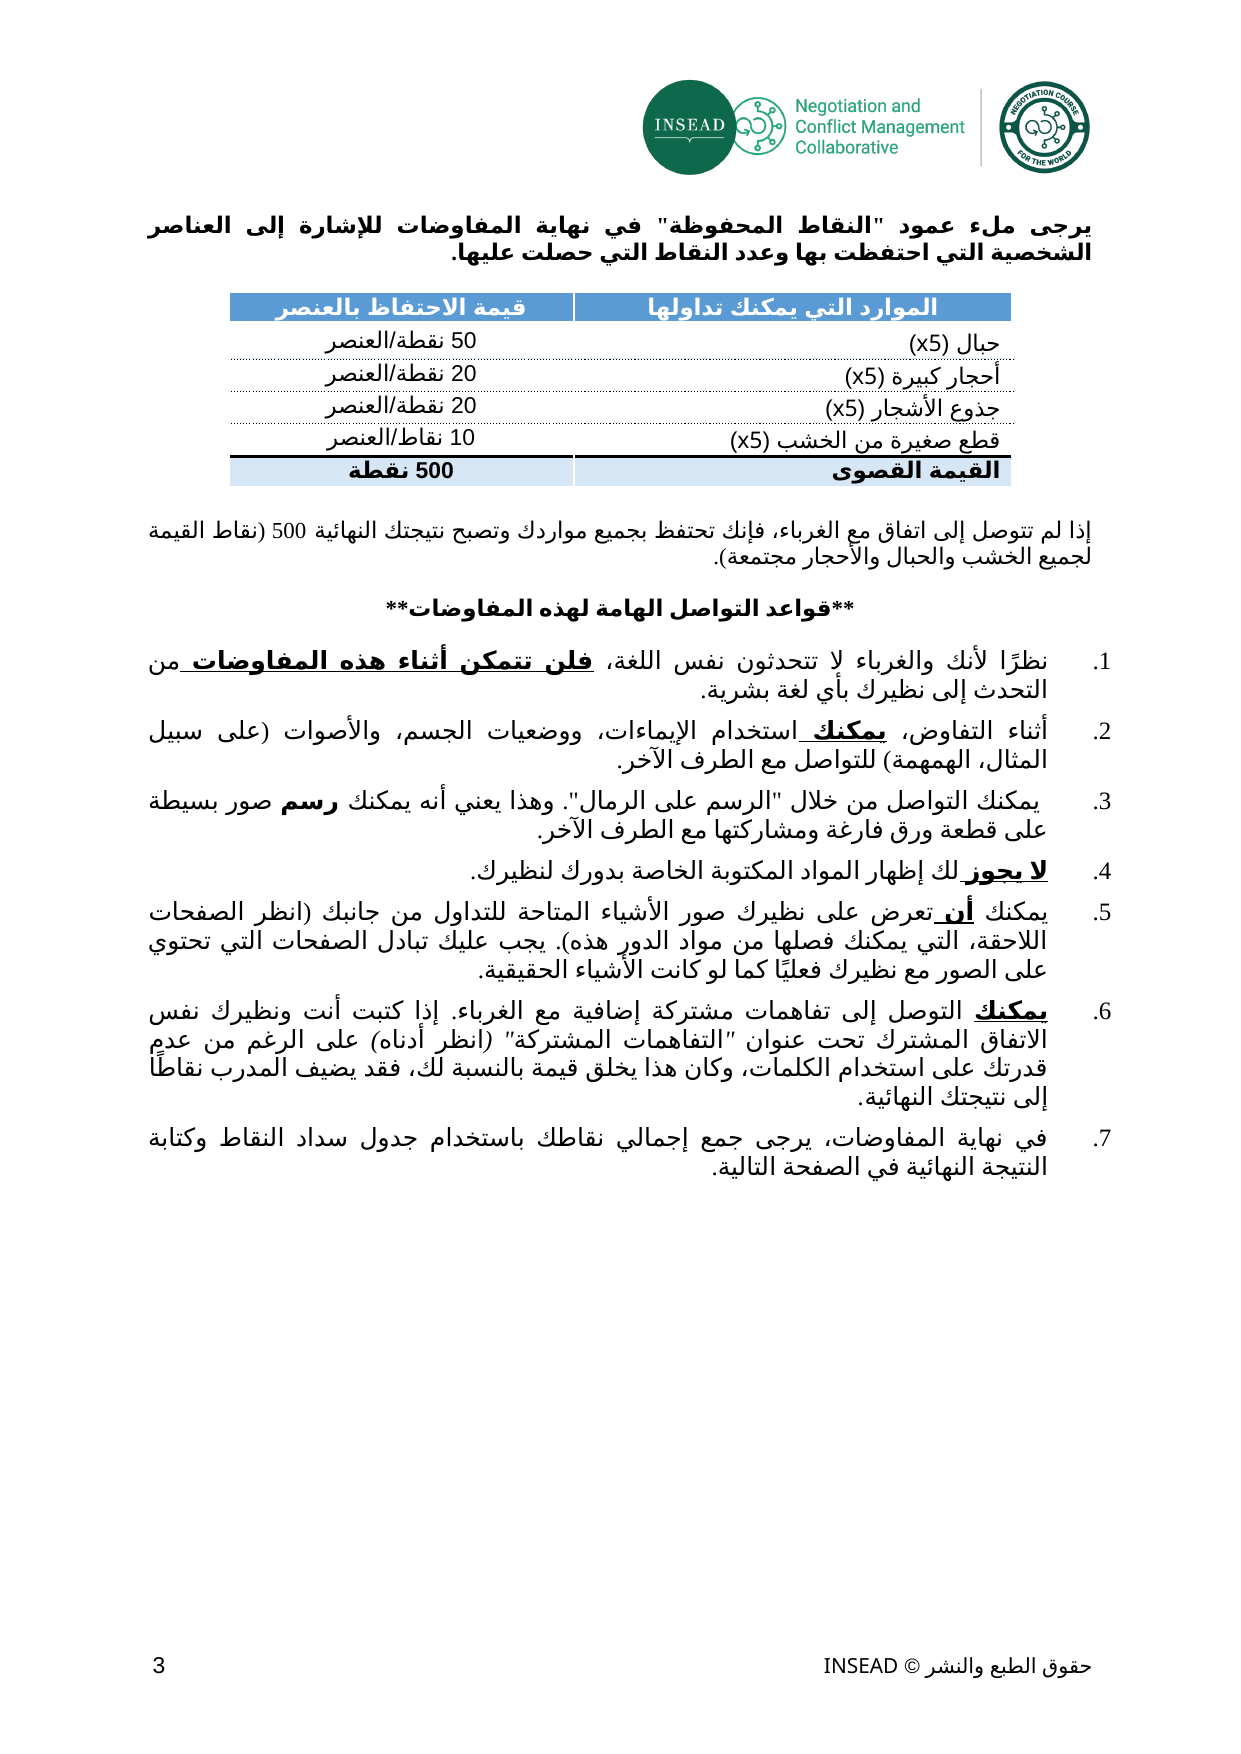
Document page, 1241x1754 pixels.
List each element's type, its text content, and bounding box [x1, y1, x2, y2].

table_cell حبال (x5) [575, 327, 1011, 358]
table_cell أحجار كبيرة (x5) [575, 359, 1011, 391]
table_cell قطع صغيرة من الخشب (x5) [575, 423, 1011, 455]
text إذا لم تتوصل إلى اتفاق مع الغرباء، فإنك تحتفظ بجميع مواردك وتصبح نتيجتك النهائية 500 (نقاط القيمة لجميع الخشب والحبال والأحجار مجتمعة). [148, 517, 1092, 570]
list في نهاية المفاوضات، يرجى جمع إجمالي نقاطك باستخدام جدول سداد النقاط وكتابة النتيجة النهائية في الصفحة التالية. [148, 1123, 1092, 1181]
list يمكنك التوصل إلى تفاهمات مشتركة إضافية مع الغرباء. إذا كتبت أنت ونظيرك نفس الاتفاق المشترك تحت عنوان "التفاهمات المشتركة" (انظر أدناه) على الرغم من عدم قدرتك على استخدام الكلمات، وكان هذا يخلق قيمة بالنسبة لك، فقد يضيف المدرب نقاطًا إلى نتيجتك النهائية. [148, 996, 1092, 1111]
table_header الموارد التي يمكنك تداولها [575, 293, 1011, 321]
table_cell 20 نقطة/العنصر [230, 359, 573, 391]
table_cell 500 نقطة [230, 458, 573, 486]
list يمكنك التواصل من خلال "الرسم على الرمال". وهذا يعني أنه يمكنك رسم صور بسيطة على قطعة ورق فارغة ومشاركتها مع الطرف الآخر. [148, 786, 1092, 843]
list أثناء التفاوض، يمكنك استخدام الإيماءات، ووضعيات الجسم، والأصوات (على سبيل المثال، الهمهمة) للتواصل مع الطرف الآخر. [148, 716, 1092, 773]
table_cell جذوع الأشجار (x5) [575, 391, 1011, 423]
table_cell 10 نقاط/العنصر [230, 423, 573, 455]
list نظرًا لأنك والغرباء لا تتحدثون نفس اللغة، فلن تتمكن أثناء هذه المفاوضات من التحدث إلى نظيرك بأي لغة بشرية. [148, 646, 1092, 703]
text **قواعد التواصل الهامة لهذه المفاوضات** [148, 595, 1092, 621]
table_cell 20 نقطة/العنصر [230, 391, 573, 423]
list لا يجوز لك إظهار المواد المكتوبة الخاصة بدورك لنظيرك. [148, 856, 1092, 885]
list يمكنك أن تعرض على نظيرك صور الأشياء المتاحة للتداول من جانبك (انظر الصفحات اللاحقة، التي يمكنك فصلها من مواد الدور هذه). يجب عليك تبادل الصفحات التي تحتوي على الصور مع نظيرك فعليًا كما لو كانت الأشياء الحقيقية. [148, 897, 1092, 983]
text يرجى ملء عمود "النقاط المحفوظة" في نهاية المفاوضات للإشارة إلى العناصر الشخصية التي احتفظت بها وعدد النقاط التي حصلت عليها. [148, 213, 1092, 265]
table_cell القيمة القصوى [575, 458, 1011, 486]
table_header قيمة الاحتفاظ بالعنصر [230, 293, 573, 321]
picture [639, 73, 1093, 181]
table_cell 50 نقطة/العنصر [230, 327, 573, 358]
